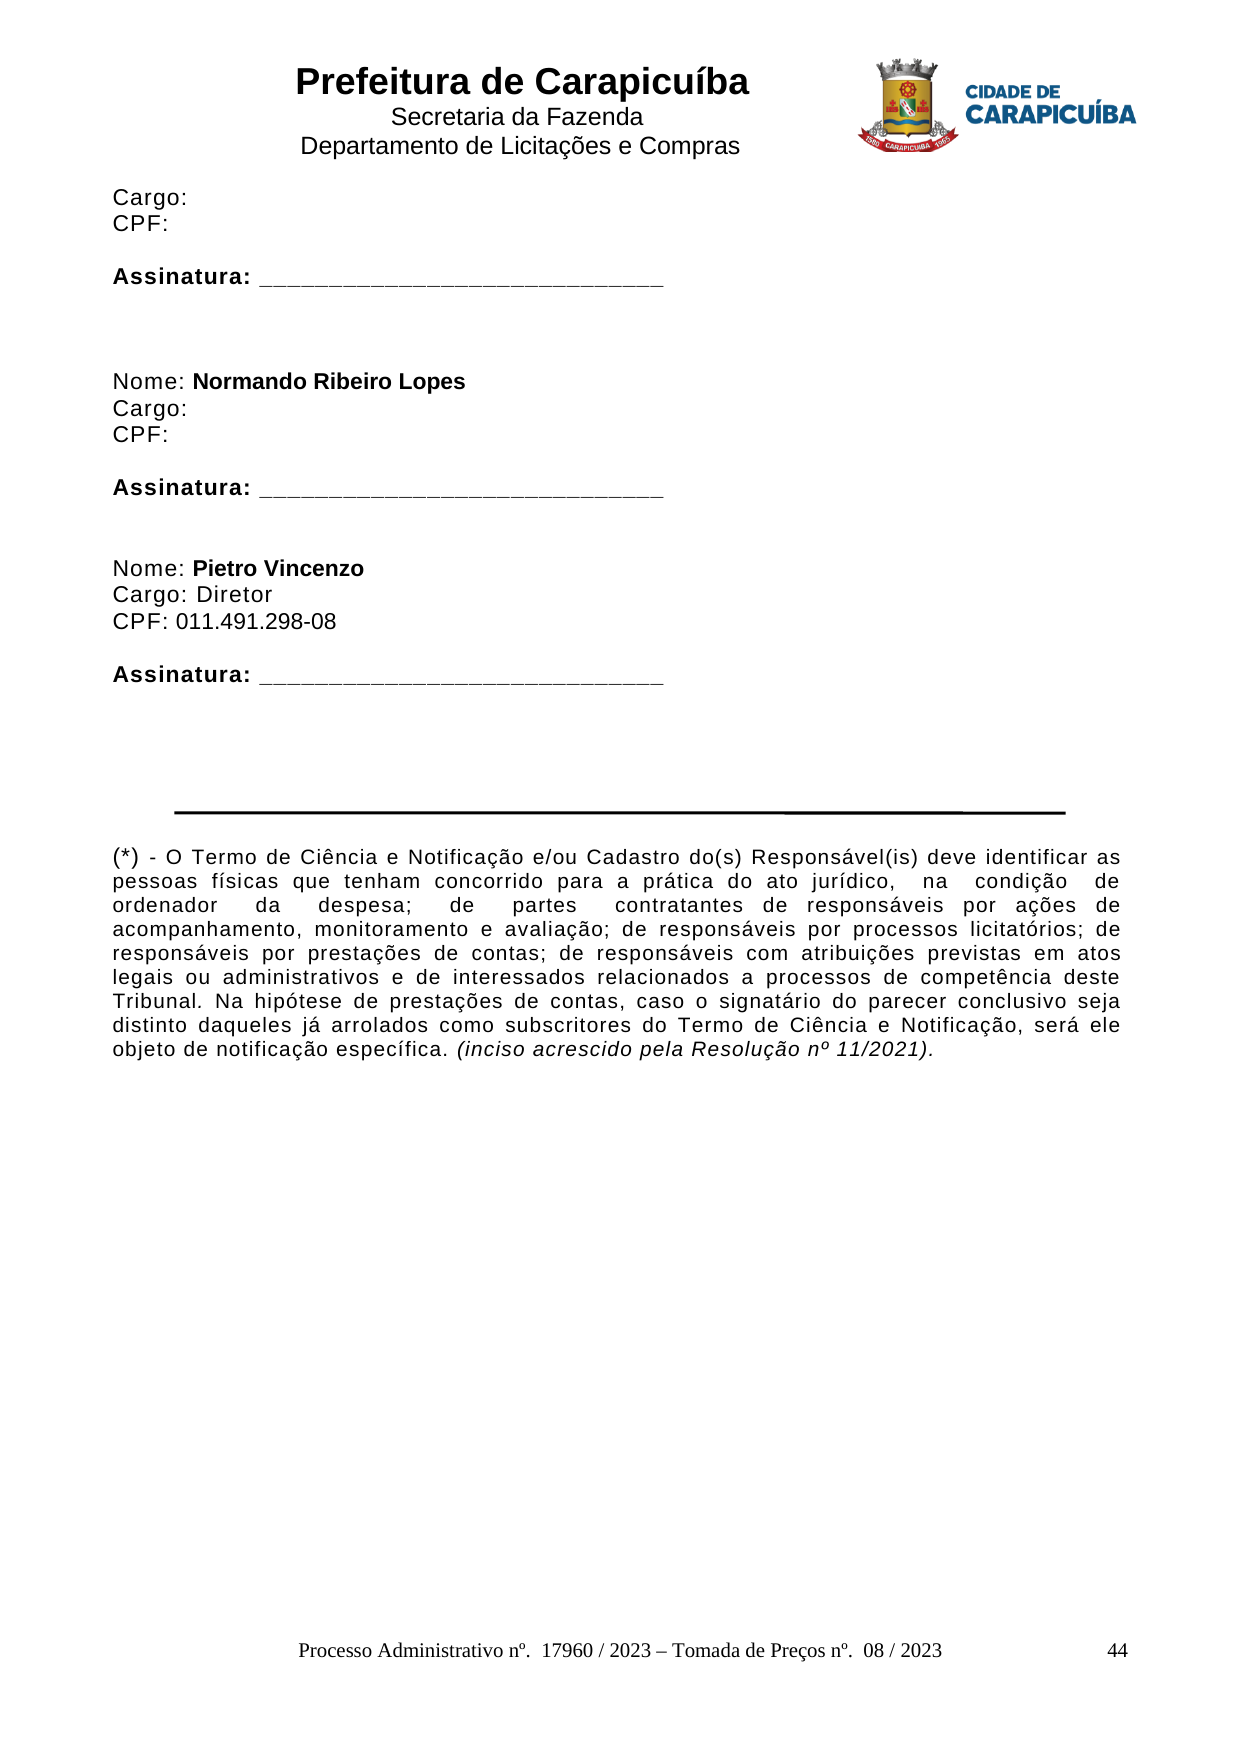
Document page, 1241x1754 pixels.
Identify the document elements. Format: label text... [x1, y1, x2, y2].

text Nome: Normando Ribeiro Lopes [112, 368, 1122, 394]
text Assinatura: _____________________________ [112, 661, 1122, 687]
text CPF: 011.491.298-08 [112, 608, 1122, 634]
text (*) - O Termo de Ciência e Notificação e/ou Cadastro do(s) Responsável(is) deve identificar as pessoas físicas que tenham concorrido para a prática do ato jurídico, na condição de ordenador da despesa; de partes contratantes de responsáveis por ações de acompanhamento, monitoramento e avaliação; de responsáveis por processos licitatórios; de responsáveis por prestações de contas; de responsáveis com atribuições previstas em atos legais ou administrativos e de interessados relacionados a processos de competência deste Tribunal. Na hipótese de prestações de contas, caso o signatário do parecer conclusivo seja distinto daqueles já arrolados como subscritores do Termo de Ciência e Notificação, será ele objeto de notificação específica. (inciso acrescido pela Resolução nº 11/2021). [112, 843, 1122, 1061]
text Cargo: [112, 184, 1122, 210]
text CPF: [112, 210, 1122, 236]
text Nome: Pietro Vincenzo [112, 555, 1122, 581]
text Cargo: Diretor [112, 581, 1122, 608]
text CPF: [112, 421, 1122, 447]
picture [857, 57, 1139, 152]
text Assinatura: _____________________________ [112, 474, 1122, 500]
text Cargo: [112, 394, 1122, 421]
text Assinatura: _____________________________ [112, 263, 1122, 289]
